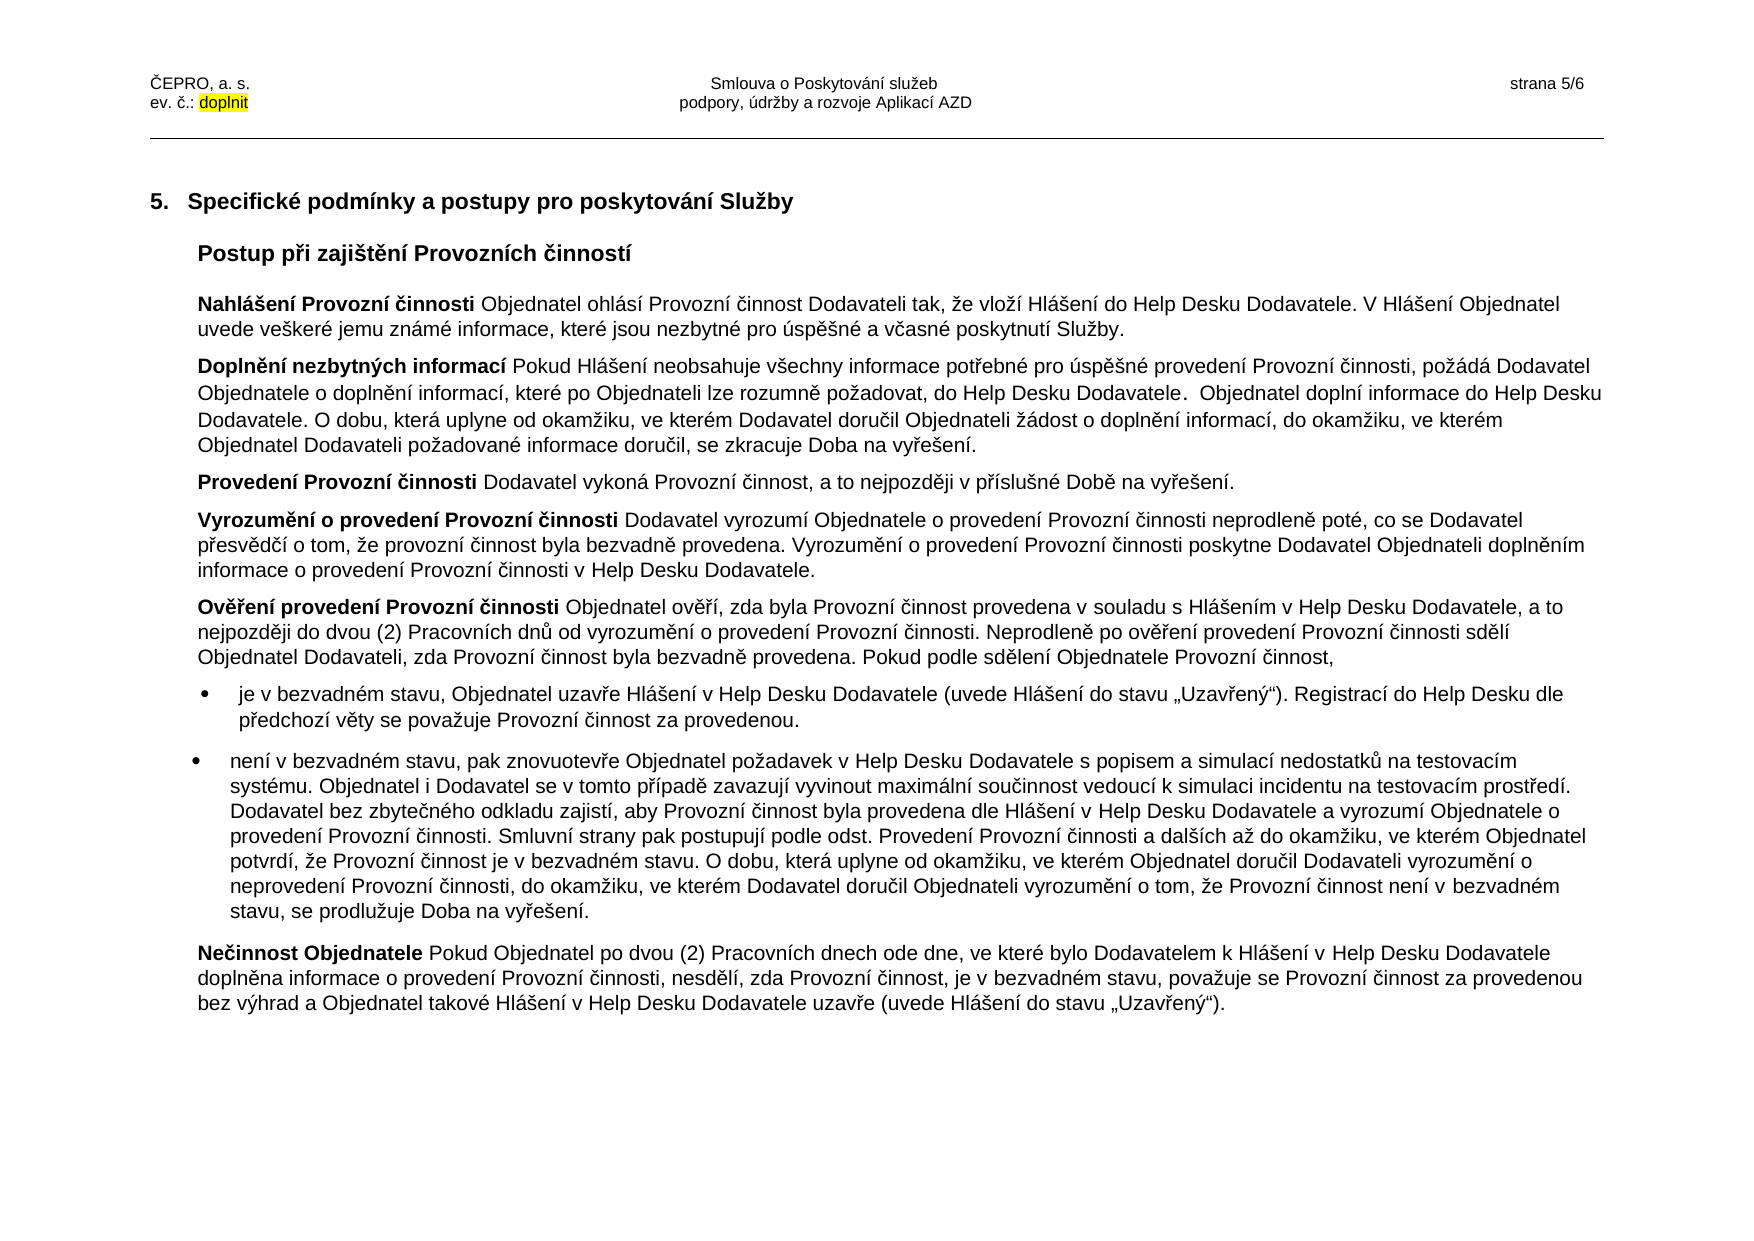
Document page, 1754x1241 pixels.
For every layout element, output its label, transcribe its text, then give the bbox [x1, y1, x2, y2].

list je v bezvadném stavu, Objednatel uzavře Hlášení v Help Desku Dodavatele (uvede Hlášení do stavu „Uzavřený“). Registrací do Help Desku dle předchozí věty se považuje Provozní činnost za provedenou. [201, 681, 1604, 731]
list není v bezvadném stavu, pak znovuotevře Objednatel požadavek v Help Desku Dodavatele s popisem a simulací nedostatků na testovacím systému. Objednatel i Dodavatel se v tomto případě zavazují vyvinout maximální součinnost vedoucí k simulaci incidentu na testovacím prostředí. Dodavatel bez zbytečného odkladu zajistí, aby Provozní činnost byla provedena dle Hlášení v Help Desku Dodavatele a vyrozumí Objednatele o provedení Provozní činnosti. Smluvní strany pak postupují podle odst. Provedení Provozní činnosti a dalších až do okamžiku, ve kterém Objednatel potvrdí, že Provozní činnost je v bezvadném stavu. O dobu, která uplyne od okamžiku, ve kterém Objednatel doručil Dodavateli vyrozumění o neprovedení Provozní činnosti, do okamžiku, ve kterém Dodavatel doručil Objednateli vyrozumění o tom, že Provozní činnost není v bezvadném stavu, se prodlužuje Doba na vyřešení. [192, 748, 1604, 923]
text Postup při zajištění Provozních činností [197, 239, 1604, 266]
text Nahlášení Provozní činnosti Objednatel ohlásí Provozní činnost Dodavateli tak, že vloží Hlášení do Help Desku Dodavatele. V Hlášení Objednatel uvede veškeré jemu známé informace, které jsou nezbytné pro úspěšné a včasné poskytnutí Služby. [197, 291, 1604, 341]
text Nečinnost Objednatele Pokud Objednatel po dvou (2) Pracovních dnech ode dne, ve které bylo Dodavatelem k Hlášení v Help Desku Dodavatele doplněna informace o provedení Provozní činnosti, nesdělí, zda Provozní činnost, je v bezvadném stavu, považuje se Provozní činnost za provedenou bez výhrad a Objednatel takové Hlášení v Help Desku Dodavatele uzavře (uvede Hlášení do stavu „Uzavřený“). [197, 940, 1604, 1015]
text Doplnění nezbytných informací Pokud Hlášení neobsahuje všechny informace potřebné pro úspěšné provedení Provozní činnosti, požádá Dodavatel Objednatele o doplnění informací, které po Objednateli lze rozumně požadovat, do Help Desku Dodavatele. Objednatel doplní informace do Help Desku Dodavatele. O dobu, která uplyne od okamžiku, ve kterém Dodavatel doručil Objednateli žádost o doplnění informací, do okamžiku, ve kterém Objednatel Dodavateli požadované informace doručil, se zkracuje Doba na vyřešení. [197, 353, 1604, 456]
list Specifické podmínky a postupy pro poskytování Služby [150, 188, 1604, 214]
text Ověření provedení Provozní činnosti Objednatel ověří, zda byla Provozní činnost provedena v souladu s Hlášením v Help Desku Dodavatele, a to nejpozději do dvou (2) Pracovních dnů od vyrozumění o provedení Provozní činnosti. Neprodleně po ověření provedení Provozní činnosti sdělí Objednatel Dodavateli, zda Provozní činnost byla bezvadně provedena. Pokud podle sdělení Objednatele Provozní činnost, [197, 594, 1604, 669]
text Provedení Provozní činnosti Dodavatel vykoná Provozní činnost, a to nejpozději v příslušné Době na vyřešení. [197, 469, 1604, 494]
text Vyrozumění o provedení Provozní činnosti Dodavatel vyrozumí Objednatele o provedení Provozní činnosti neprodleně poté, co se Dodavatel přesvědčí o tom, že provozní činnost byla bezvadně provedena. Vyrozumění o provedení Provozní činnosti poskytne Dodavatel Objednateli doplněním informace o provedení Provozní činnosti v Help Desku Dodavatele. [197, 506, 1604, 581]
